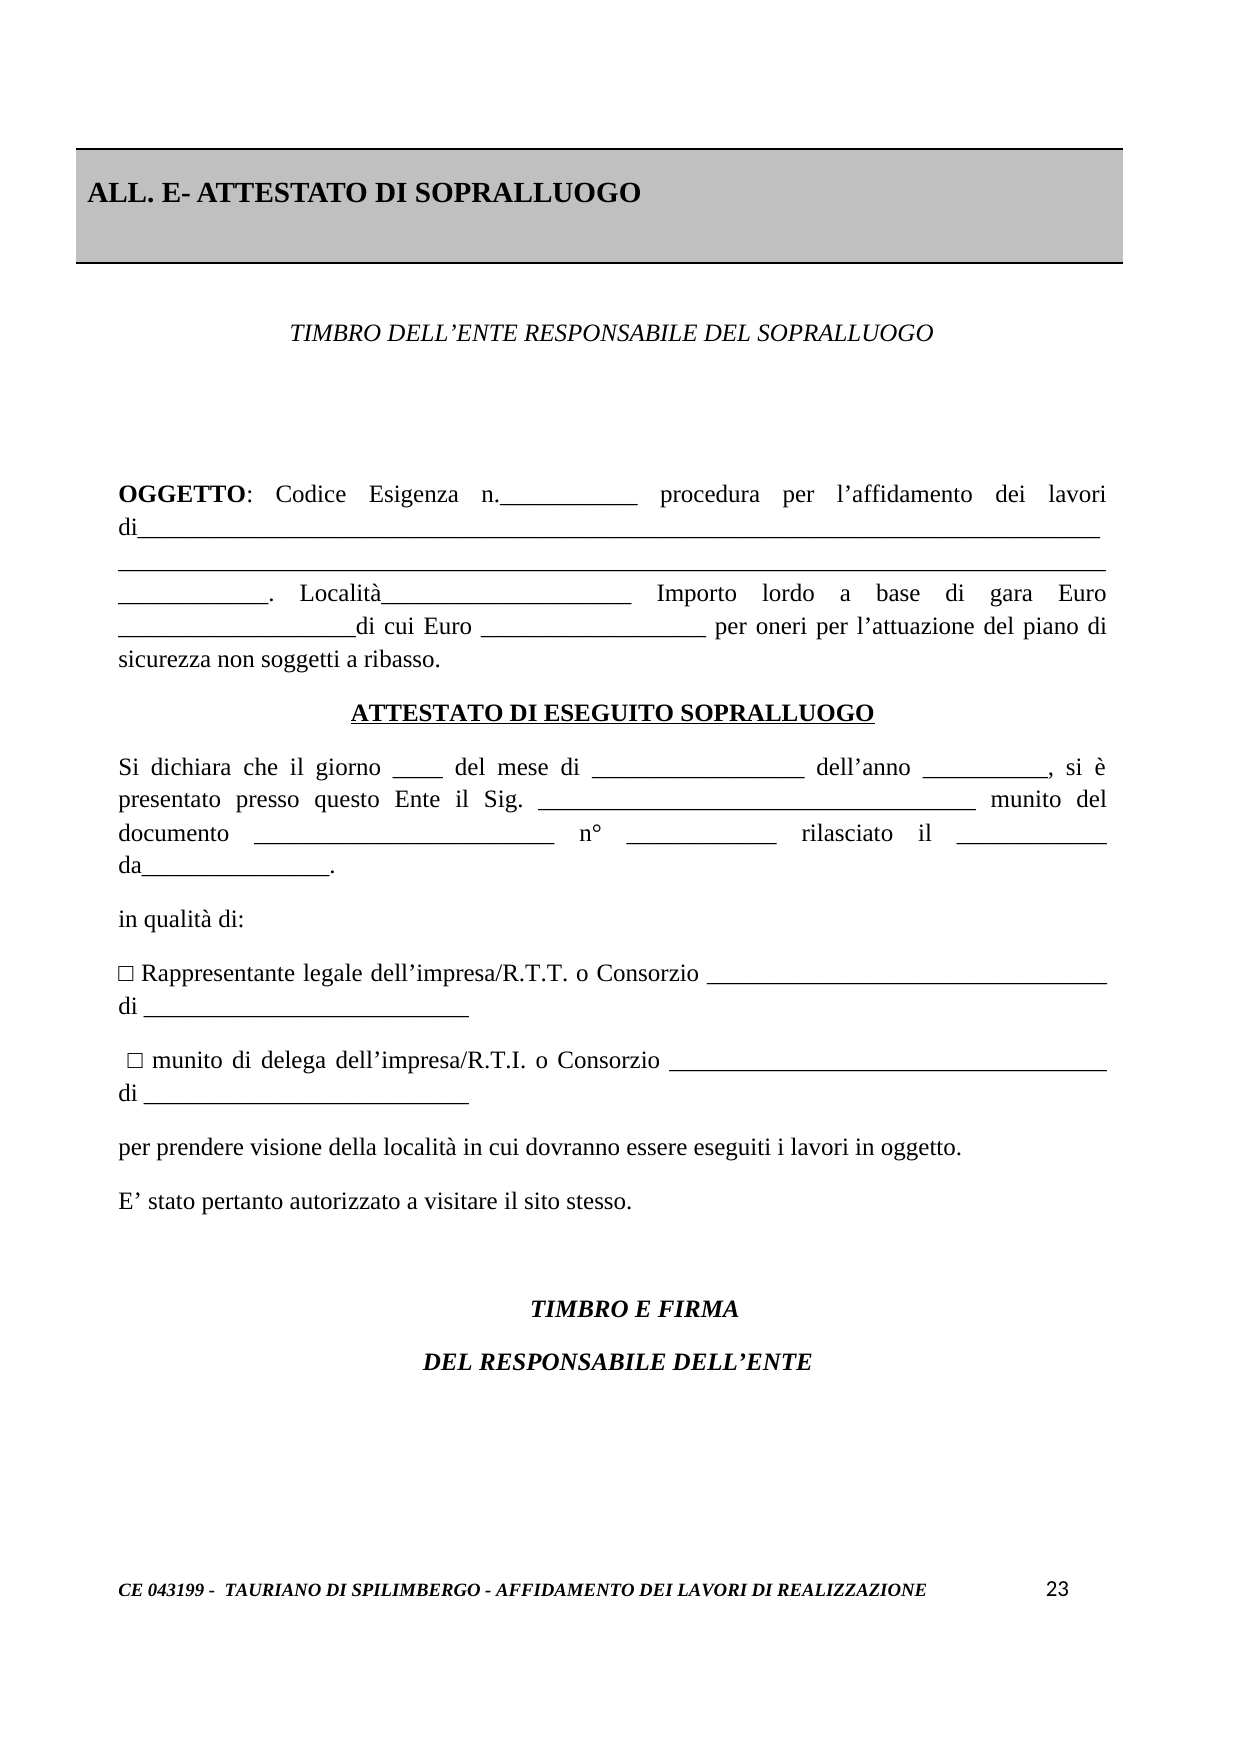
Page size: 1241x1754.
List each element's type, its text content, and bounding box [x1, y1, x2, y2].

table_header ALL. E- ATTESTATO DI SOPRALLUOGO [76, 150, 1123, 262]
text E’ stato pertanto autorizzato a visitare il sito stesso. [118, 1186, 1107, 1215]
text per prendere visione della località in cui dovranno essere eseguiti i lavori in oggetto. [118, 1132, 1107, 1161]
text □ munito di delega dell’impresa/R.T.I. o Consorzio ___________________________________ di __________________________ [118, 1045, 1107, 1107]
text DEL RESPONSABILE DELL’ENTE [118, 1347, 1107, 1376]
text OGGETTO: Codice Esigenza n.___________ procedura per l’affidamento dei lavori di________________________________________________________________________________________________________________________________________________________________________. Località____________________ Importo lordo a base di gara Euro ___________________di cui Euro __________________ per oneri per l’attuazione del piano di sicurezza non soggetti a ribasso. [118, 479, 1107, 673]
text TIMBRO DELL’ENTE RESPONSABILE DEL SOPRALLUOGO [118, 318, 1107, 347]
text □ Rappresentante legale dell’impresa/R.T.T. o Consorzio ________________________________ di __________________________ [118, 958, 1107, 1020]
text Si dichiara che il giorno ____ del mese di _________________ dell’anno __________, si è presentato presso questo Ente il Sig. ___________________________________ munito del documento ________________________ n° ____________ rilasciato il ____________ da_______________. [118, 752, 1107, 879]
text TIMBRO E FIRMA [118, 1294, 1107, 1322]
text in qualità di: [118, 904, 1107, 933]
text ATTESTATO DI ESEGUITO SOPRALLUOGO [118, 698, 1107, 726]
